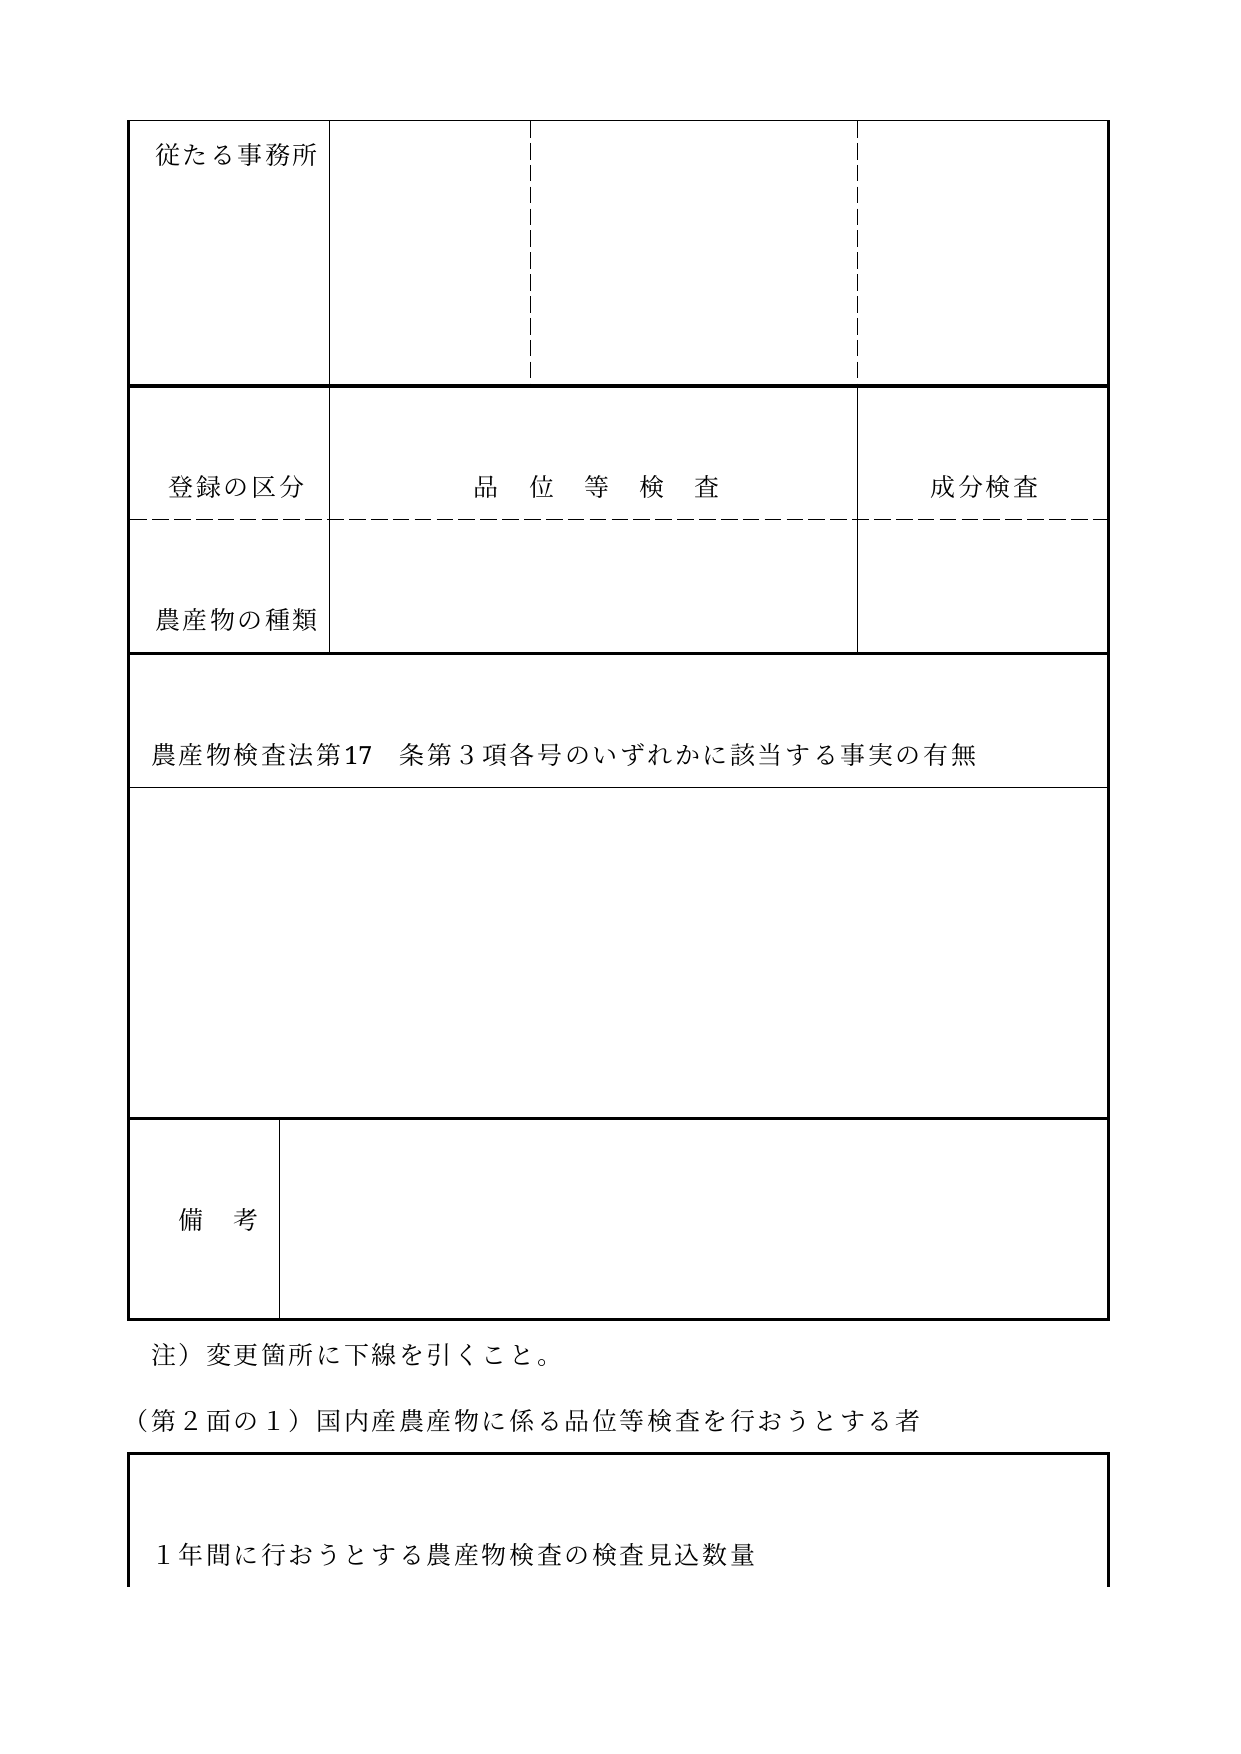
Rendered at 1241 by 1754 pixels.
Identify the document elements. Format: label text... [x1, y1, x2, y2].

table_cell 備 考 [130, 1120, 279, 1317]
table_cell [330, 519, 857, 652]
table_cell [330, 121, 531, 384]
table_cell 農産物検査法第17条第３項各号のいずれかに該当する事実の有無 [130, 655, 1107, 787]
table_cell [130, 788, 1107, 1117]
table_cell 農産物の種類 [130, 519, 329, 652]
table_cell 従たる事務所 [130, 121, 329, 384]
table_cell 成分検査 [858, 388, 1107, 519]
table_cell [857, 121, 1107, 384]
table_header １年間に行おうとする農産物検査の検査見込数量 [130, 1455, 1107, 1587]
table_cell [531, 121, 857, 384]
table_cell 登録の区分 [130, 388, 329, 519]
text （第２面の１）国内産農産物に係る品位等検査を行おうとする者 [123, 1386, 1117, 1452]
table_cell [280, 1120, 1107, 1317]
text 注）変更箇所に下線を引くこと。 [123, 1321, 1117, 1386]
table_cell [858, 519, 1107, 652]
table_cell 品 位 等 検 査 [330, 388, 857, 519]
